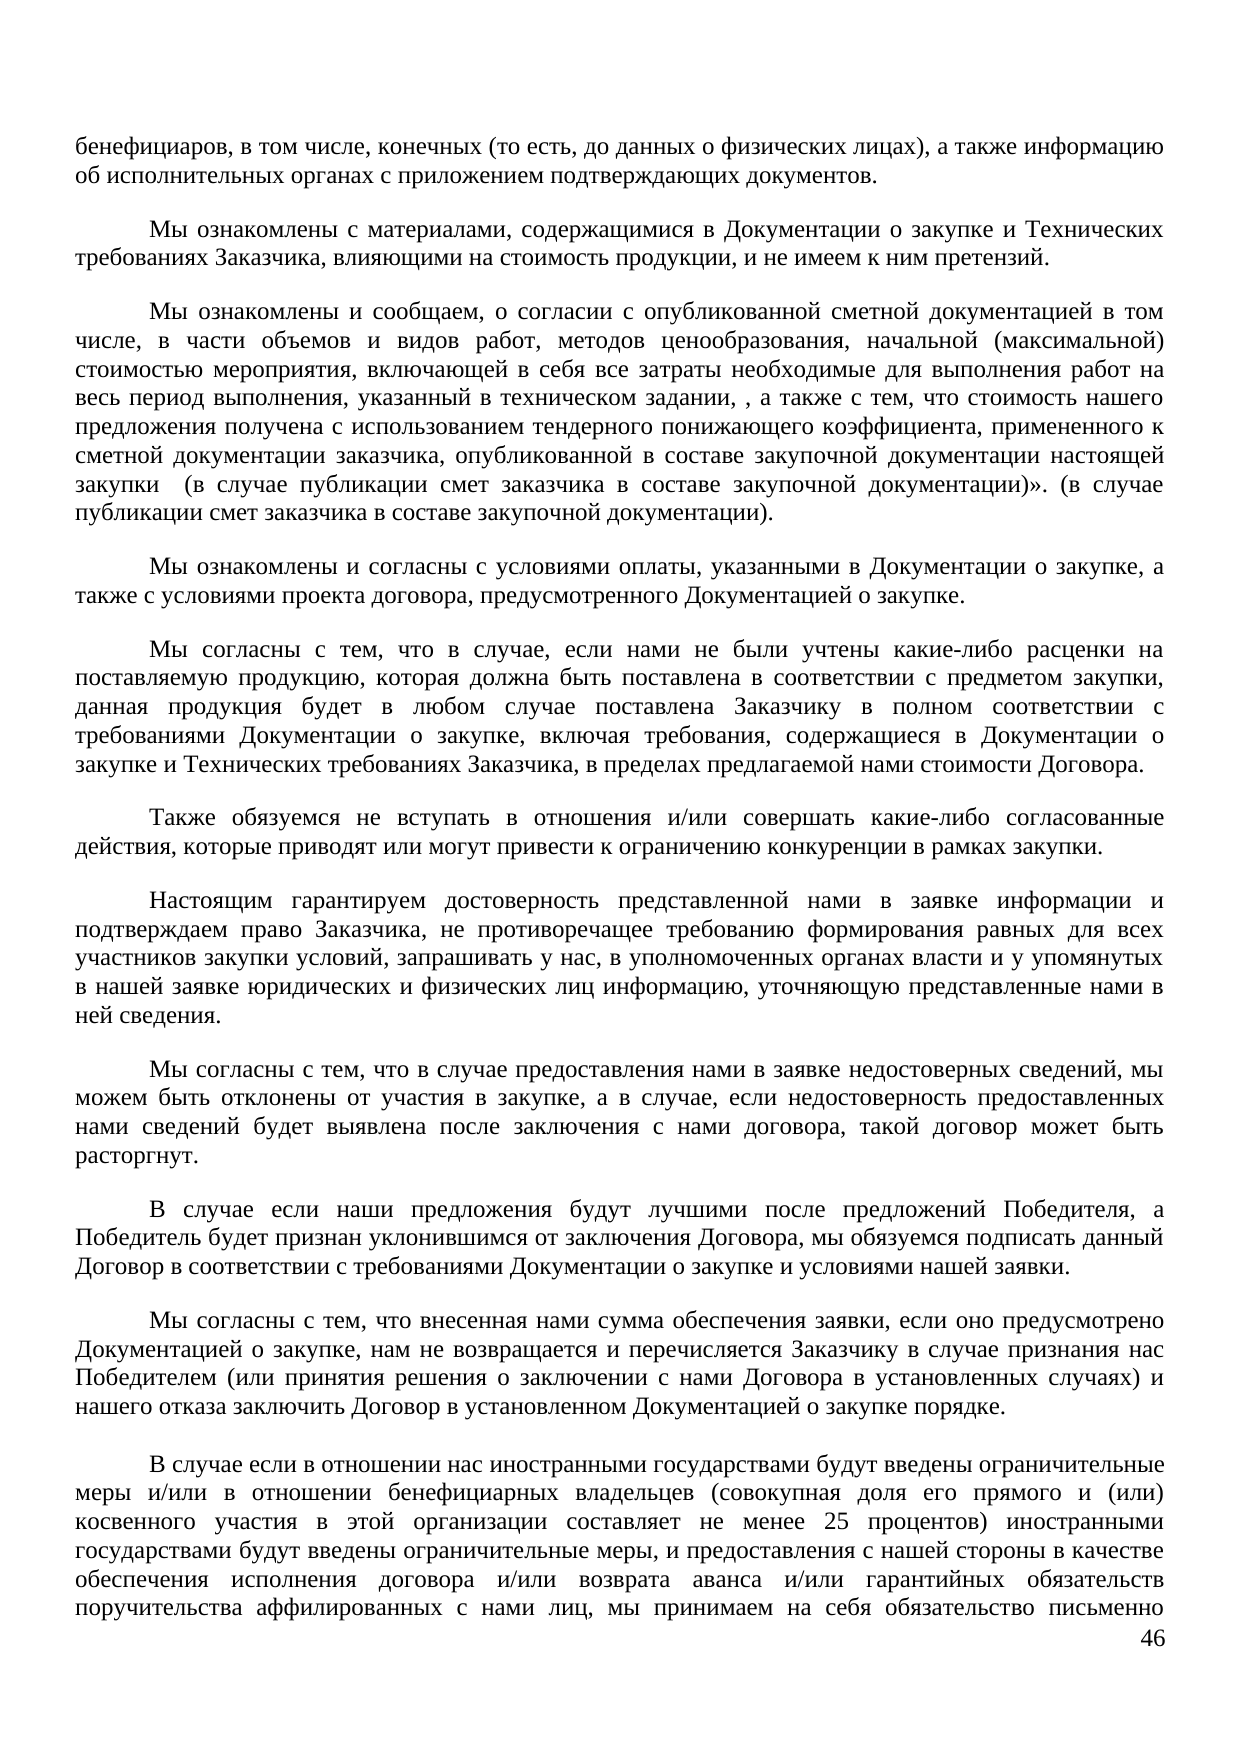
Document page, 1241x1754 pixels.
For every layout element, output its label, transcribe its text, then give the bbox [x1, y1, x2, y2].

text Мы ознакомлены с материалами, содержащимися в Документации о закупке и Технических требованиях Заказчика, влияющими на стоимость продукции, и не имеем к ним претензий. [75, 214, 1165, 271]
text Мы согласны с тем, что в случае предоставления нами в заявке недостоверных сведений, мы можем быть отклонены от участия в закупке, а в случае, если недостоверность предоставленных нами сведений будет выявлена после заключения с нами договора, такой договор может быть расторгнут. [75, 1054, 1165, 1169]
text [75, 1449, 1165, 1621]
text Мы согласны с тем, что в случае, если нами не были учтены какие-либо расценки на поставляемую продукцию, которая должна быть поставлена в соответствии с предметом закупки, данная продукция будет в любом случае поставлена Заказчику в полном соответствии с требованиями Документации о закупке, включая требования, содержащиеся в Документации о закупке и Технических требованиях Заказчика, в пределах предлагаемой нами стоимости Договора. [75, 634, 1165, 777]
text Мы согласны с тем, что внесенная нами сумма обеспечения заявки, если оно предусмотрено Документацией о закупке, нам не возвращается и перечисляется Заказчику в случае признания нас Победителем (или принятия решения о заключении с нами Договора в установленных случаях) и нашего отказа заключить Договор в установленном Документацией о закупке порядке. [75, 1305, 1165, 1420]
text Мы ознакомлены и сообщаем, о согласии с опубликованной сметной документацией в том числе, в части объемов и видов работ, методов ценообразования, начальной (максимальной) стоимостью мероприятия, включающей в себя все затраты необходимые для выполнения работ на весь период выполнения, указанный в техническом задании, , а также с тем, что стоимость нашего предложения получена с использованием тендерного понижающего коэффициента, примененного к сметной документации заказчика, опубликованной в составе закупочной документации настоящей закупки (в случае публикации смет заказчика в составе закупочной документации)». (в случае публикации смет заказчика в составе закупочной документации). [75, 296, 1165, 526]
text В случае если наши предложения будут лучшими после предложений Победителя, а Победитель будет признан уклонившимся от заключения Договора, мы обязуемся подписать данный Договор в соответствии с требованиями Документации о закупке и условиями нашей заявки. [75, 1194, 1165, 1280]
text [75, 131, 1165, 189]
text Настоящим гарантируем достоверность представленной нами в заявке информации и подтверждаем право Заказчика, не противоречащее требованию формирования равных для всех участников закупки условий, запрашивать у нас, в уполномоченных органах власти и у упомянутых в нашей заявке юридических и физических лиц информацию, уточняющую представленные нами в ней сведения. [75, 885, 1165, 1029]
text Мы ознакомлены и согласны с условиями оплаты, указанными в Документации о закупке, а также с условиями проекта договора, предусмотренного Документацией о закупке. [75, 551, 1165, 609]
text Также обязуемся не вступать в отношения и/или совершать какие-либо согласованные действия, которые приводят или могут привести к ограничению конкуренции в рамках закупки. [75, 802, 1165, 860]
